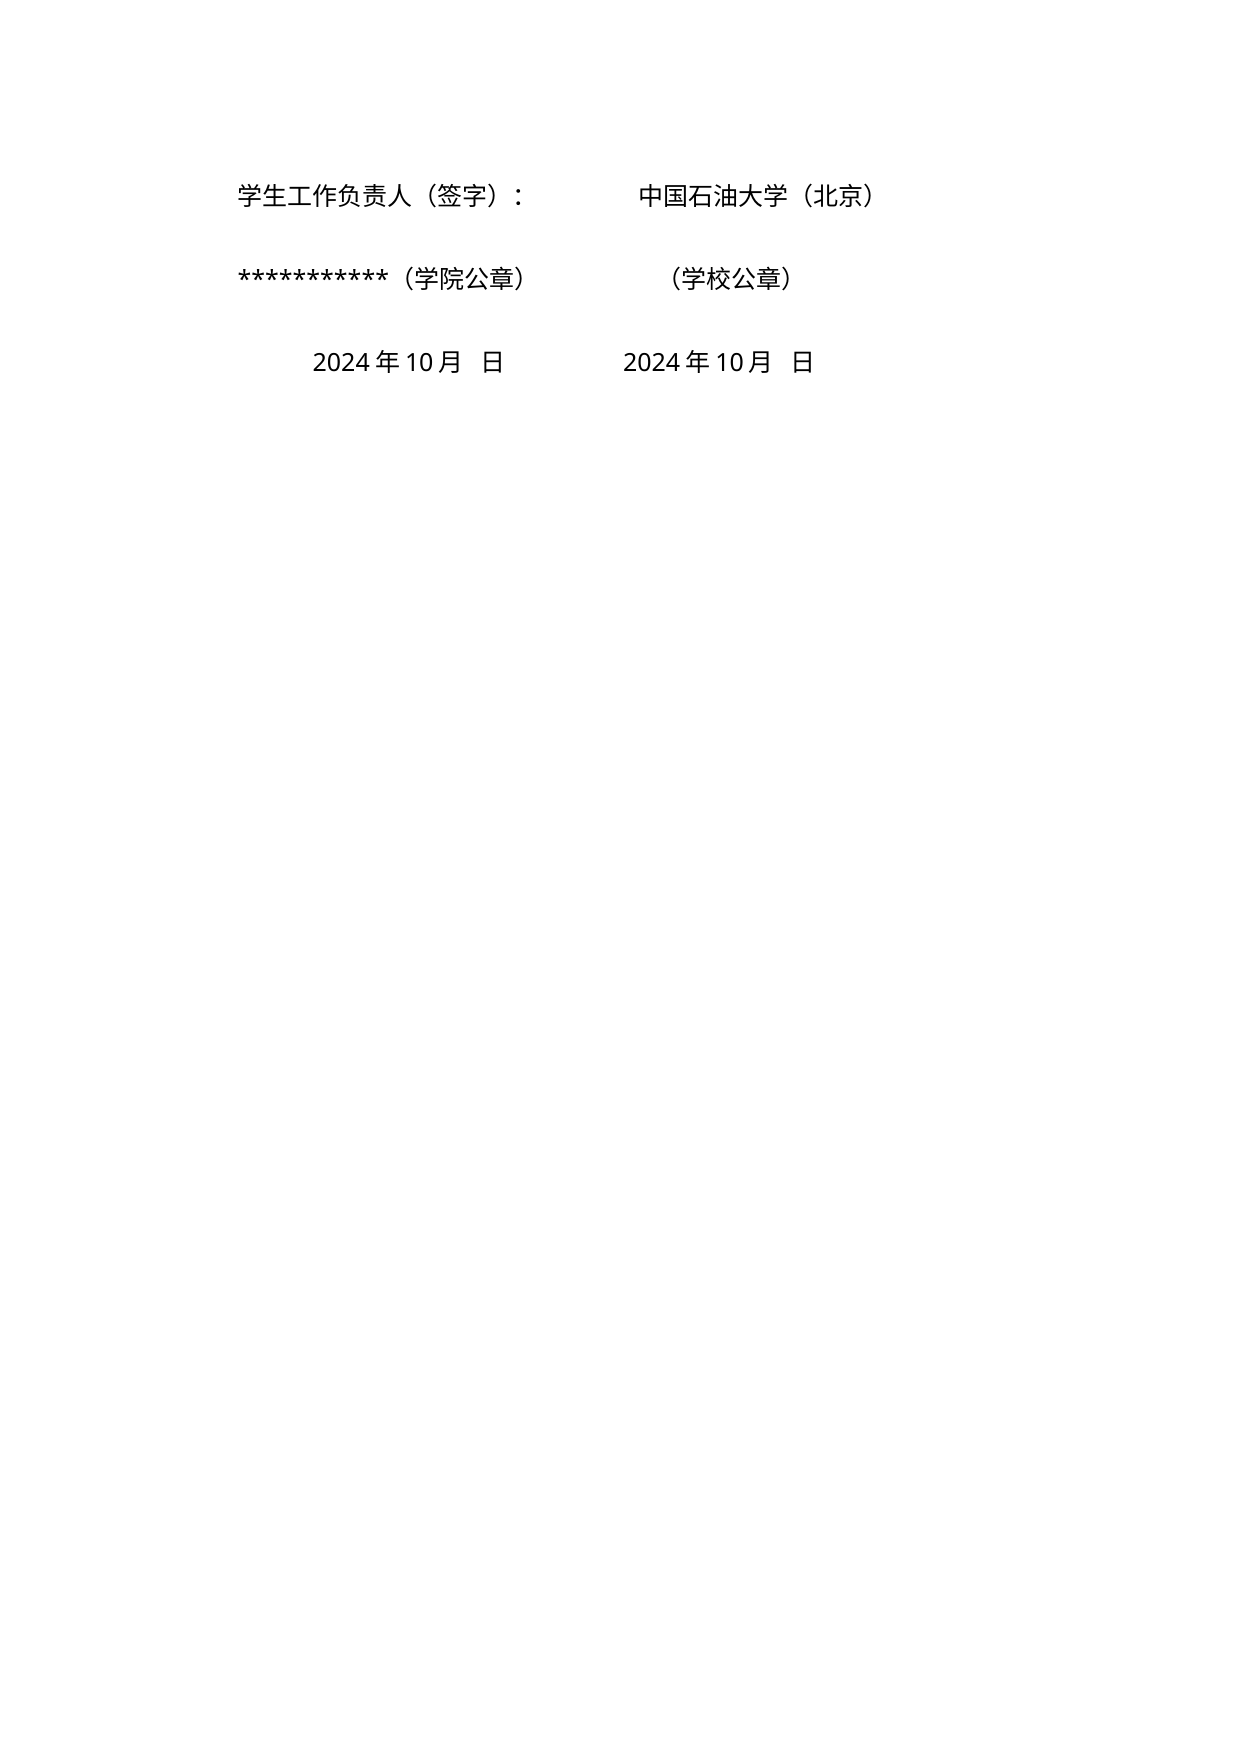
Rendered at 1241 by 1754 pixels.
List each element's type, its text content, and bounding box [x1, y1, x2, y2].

text ***********（学院公章） （学校公章） [187, 245, 1053, 310]
text 学生工作负责人（签字）： 中国石油大学（北京） [187, 162, 1053, 227]
text 2024年10月 日 2024年10月 日 [187, 328, 1053, 393]
